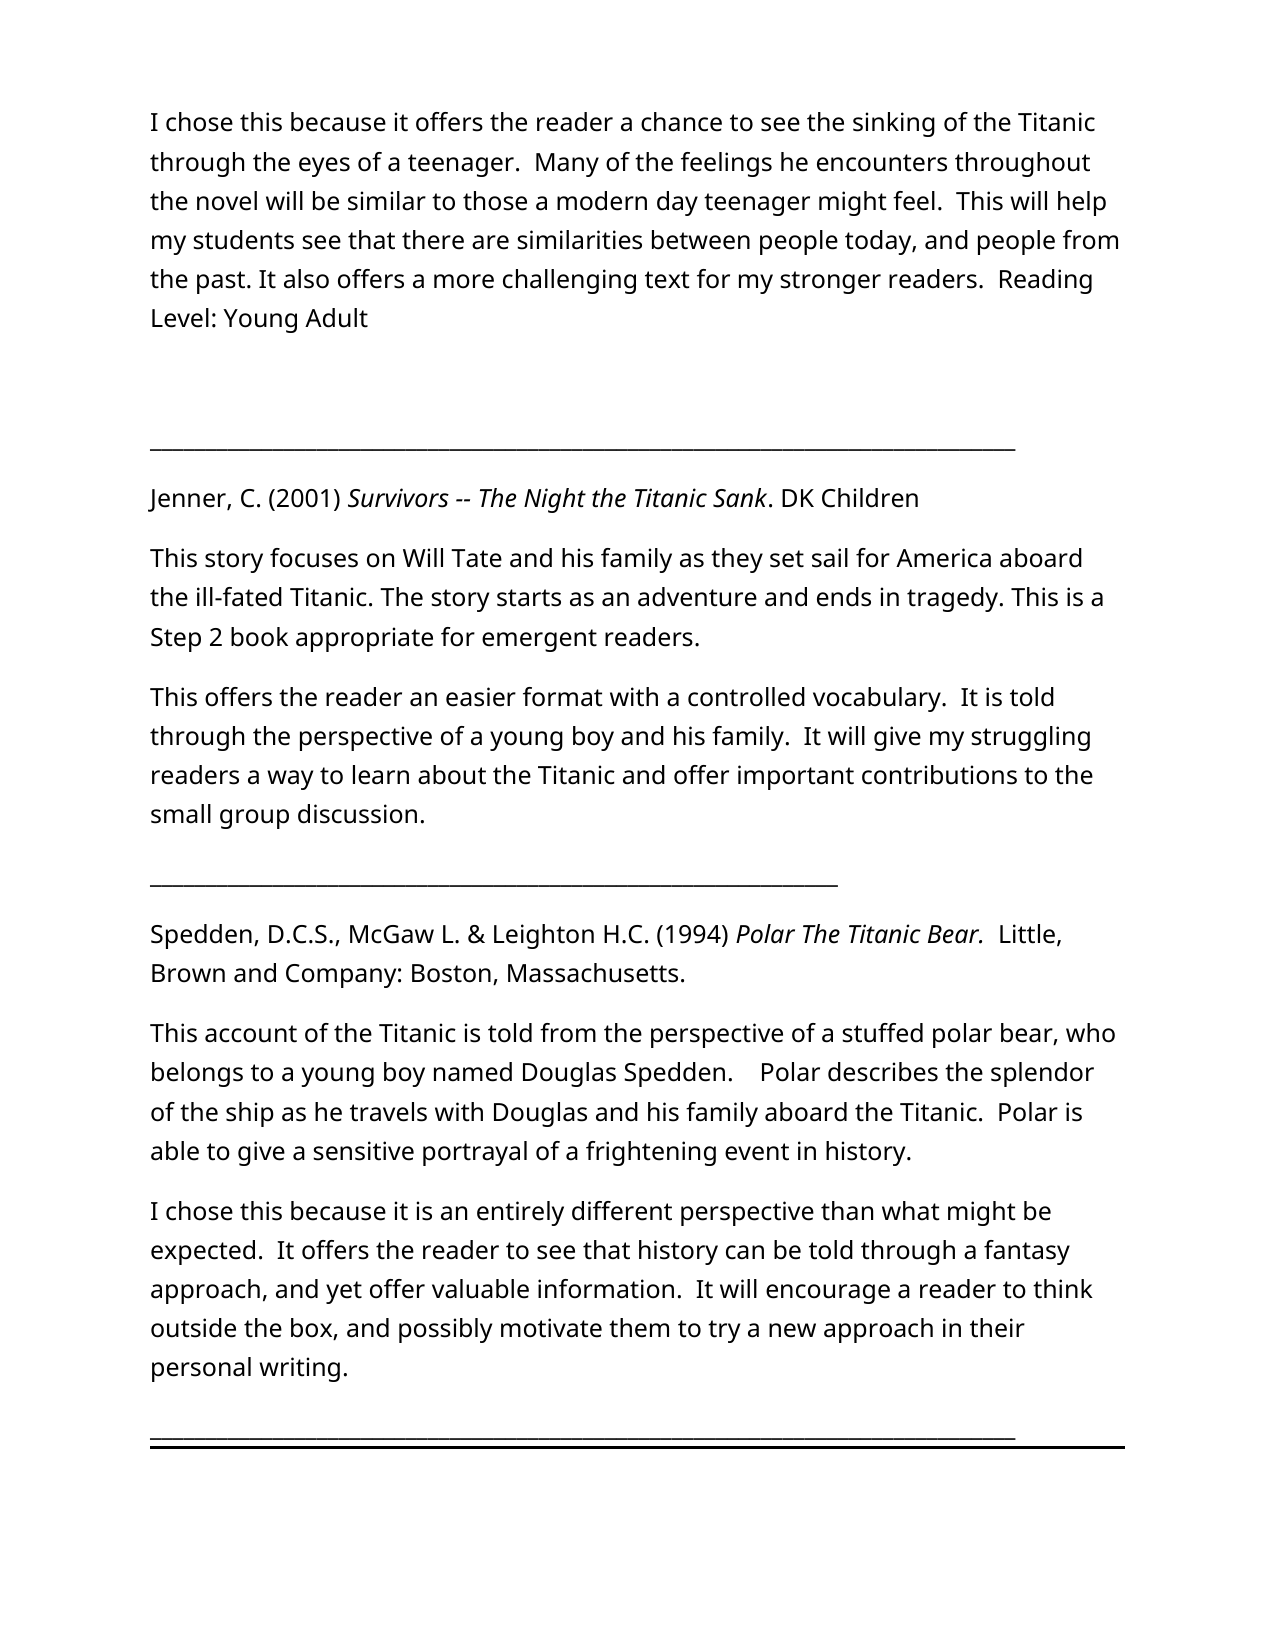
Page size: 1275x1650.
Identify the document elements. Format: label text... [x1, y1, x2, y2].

text This account of the Titanic is told from the perspective of a stuffed polar bear, who belongs to a young boy named Douglas Spedden. Polar describes the splendor of the ship as he travels with Douglas and his family aboard the Titanic. Polar is able to give a sensitive portrayal of a frightening event in history. [150, 1016, 1125, 1167]
text Spedden, D.C.S., McGaw L. & Leighton H.C. (1994) Polar The Titanic Bear. Little, Brown and Company: Boston, Massachusetts. [150, 917, 1125, 990]
text ______________________________________________________________ [150, 857, 1125, 891]
text ______________________________________________________________________________ [150, 421, 1125, 455]
text This offers the reader an easier format with a controlled vocabulary. It is told through the perspective of a young boy and his family. It will give my struggling readers a way to learn about the Titanic and offer important contributions to the small group discussion. [150, 679, 1125, 831]
text ______________________________________________________________________________ [150, 1410, 1125, 1446]
text I chose this because it offers the reader a chance to see the sinking of the Titanic through the eyes of a teenager. Many of the feelings he encounters throughout the novel will be similar to those a modern day teenager might feel. This will help my students see that there are similarities between people today, and people from the past. It also offers a more challenging text for my stronger readers. Reading Level: Young Adult [150, 105, 1125, 335]
text Jenner, C. (2001) Survivors -- The Night the Titanic Sank. DK Children [150, 481, 1125, 515]
text This story focuses on Will Tate and his family as they set sail for America aboard the ill-fated Titanic. The story starts as an adventure and ends in tragedy. This is a Step 2 book appropriate for emergent readers. [150, 541, 1125, 653]
text I chose this because it is an entirely different perspective than what might be expected. It offers the reader to see that history can be told through a fantasy approach, and yet offer valuable information. It will encourage a reader to think outside the box, and possibly motivate them to try a new approach in their personal writing. [150, 1193, 1125, 1384]
